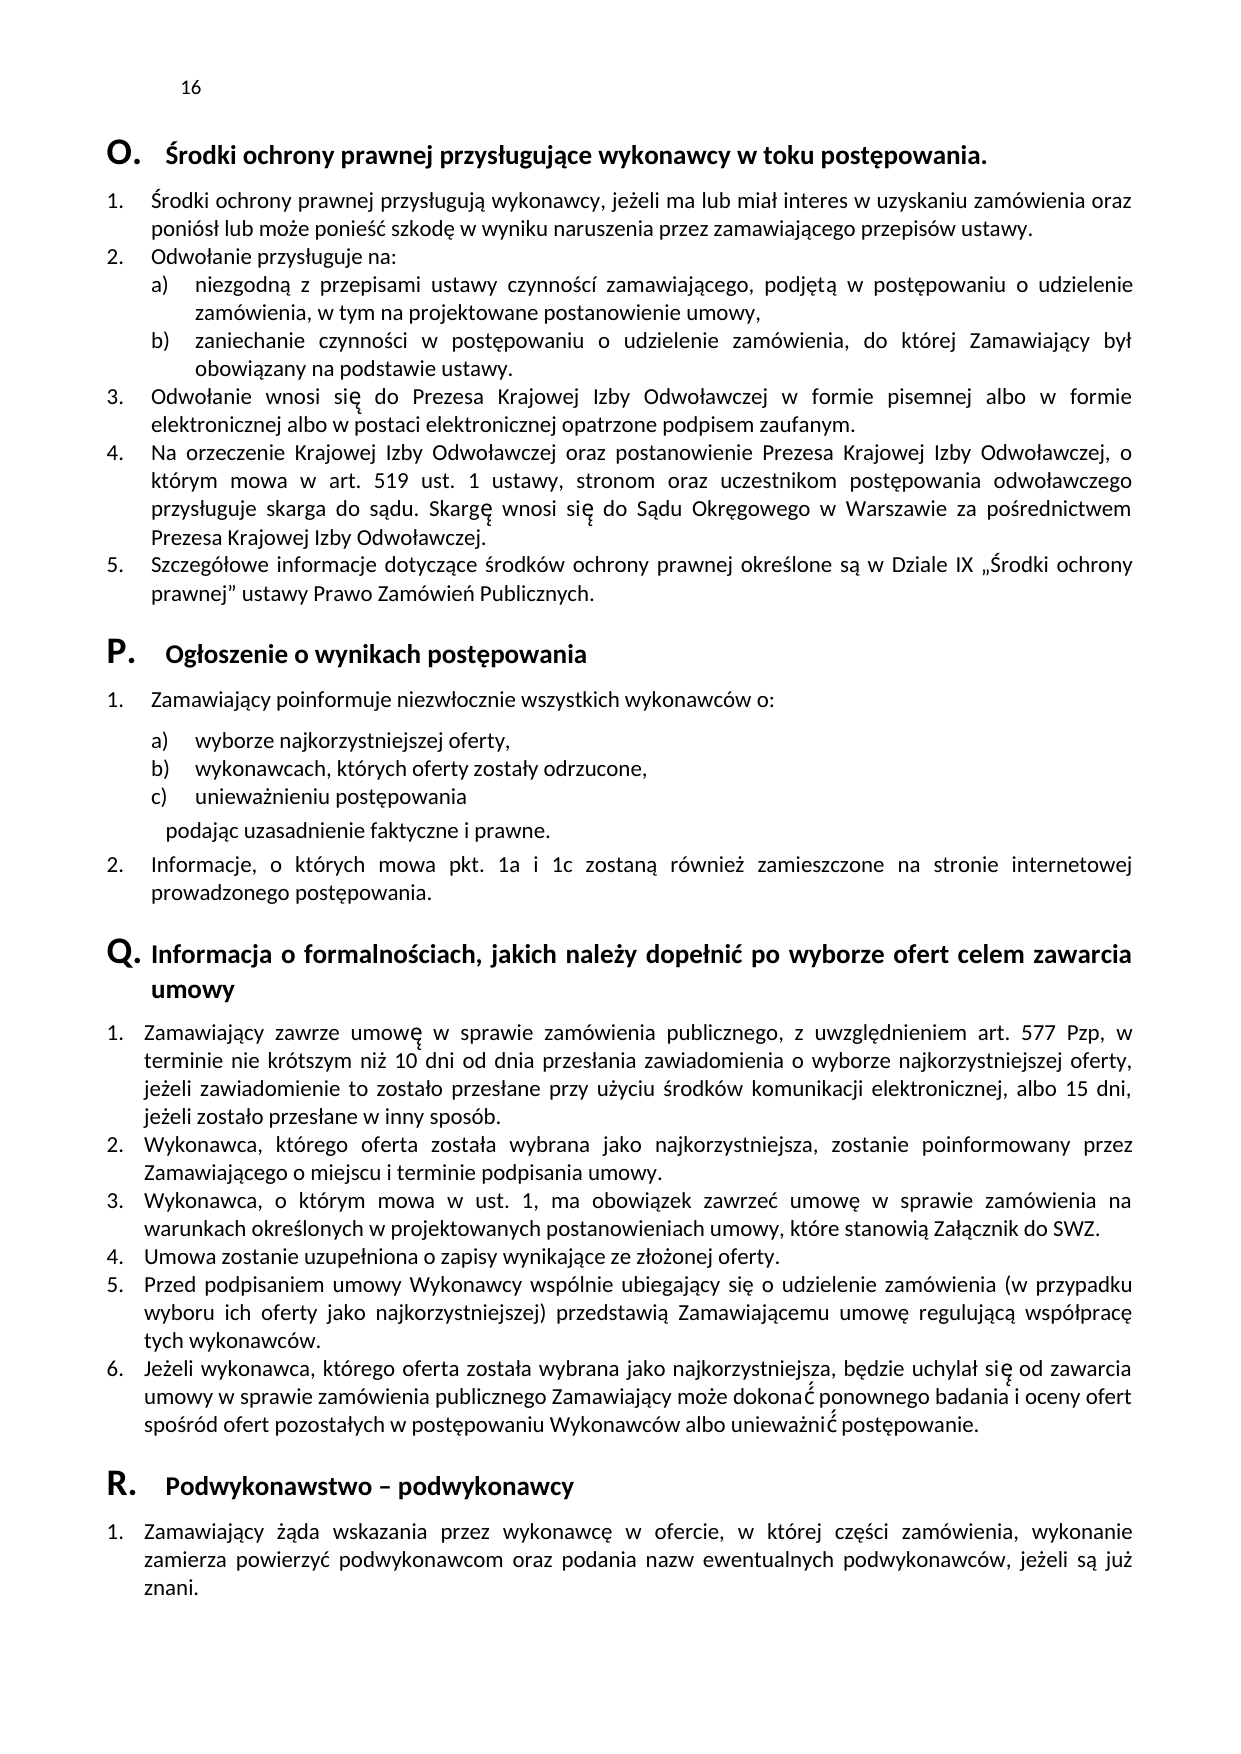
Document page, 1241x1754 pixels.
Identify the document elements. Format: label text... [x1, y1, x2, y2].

list Odwołanie przysługuje na: [106, 242, 1134, 270]
list Umowa zostanie uzupełniona o zapisy wynikające ze złożonej oferty. [106, 1242, 1134, 1270]
subtitle Środki ochrony prawnej przysługujące wykonawcy w toku postępowania. [106, 128, 1134, 174]
list Przed podpisaniem umowy Wykonawcy wspólnie ubiegający się o udzielenie zamówienia (w przypadku wyboru ich oferty jako najkorzystniejszej) przedstawią Zamawiającemu umowę regulującą współpracę tych wykonawców. [106, 1270, 1134, 1354]
list Zamawiający zawrze umowę̨ w sprawie zamówienia publicznego, z uwzględnieniem art. 577 Pzp, w terminie nie krótszym niż 10 dni od dnia przesłania zawiadomienia o wyborze najkorzystniejszej oferty, jeżeli zawiadomienie to zostało przesłane przy użyciu środków komunikacji elektronicznej, albo 15 dni, jeżeli zostało przesłane w inny sposób. [106, 1018, 1134, 1130]
list Zamawiający poinformuje niezwłocznie wszystkich wykonawców o: [106, 685, 1134, 713]
list Środki ochrony prawnej przysługują wykonawcy, jeżeli ma lub miał interes w uzyskaniu zamówienia oraz poniósł lub może ponieść szkodę w wyniku naruszenia przez zamawiającego przepisów ustawy. [106, 186, 1134, 242]
list Informacja o formalnościach, jakich należy dopełnić po wyborze ofert celem zawarcia umowy [106, 927, 1134, 1006]
list Zamawiający żąda wskazania przez wykonawcę w ofercie, w której części zamówienia, wykonanie zamierza powierzyć podwykonawcom oraz podania nazw ewentualnych podwykonawców, jeżeli są już znani. [106, 1517, 1134, 1601]
list Ogłoszenie o wynikach postępowania [106, 627, 1134, 673]
list Jeżeli wykonawca, którego oferta została wybrana jako najkorzystniejsza, będzie uchylał się̨ od zawarcia umowy w sprawie zamówienia publicznego Zamawiający może dokonać́ ponownego badania i oceny ofert spośród ofert pozostałych w postępowaniu Wykonawców albo unieważnić́ postępowanie. [106, 1354, 1134, 1438]
list Wykonawca, o którym mowa w ust. 1, ma obowiązek zawrzeć umowę w sprawie zamówienia na warunkach określonych w projektowanych postanowieniach umowy, które stanowią Załącznik do SWZ. [106, 1186, 1134, 1242]
list Podwykonawstwo – podwykonawcy [106, 1459, 1134, 1504]
list wyborze najkorzystniejszej oferty, [151, 726, 1134, 754]
list Odwołanie wnosi się̨ do Prezesa Krajowej Izby Odwoławczej w formie pisemnej albo w formie elektronicznej albo w postaci elektronicznej opatrzone podpisem zaufanym. [106, 382, 1134, 438]
list unieważnieniu postępowania [151, 782, 1134, 810]
list niezgodną z przepisami ustawy czynnoścí zamawiającego, podjętą w postępowaniu o udzielenie zamówienia, w tym na projektowane postanowienie umowy, [151, 270, 1134, 326]
list zaniechanie czynności w postępowaniu o udzielenie zamówienia, do której Zamawiający był obowiązany na podstawie ustawy. [151, 326, 1134, 382]
text podając uzasadnienie faktyczne i prawne. [106, 816, 1134, 844]
list wykonawcach, których oferty zostały odrzucone, [151, 754, 1134, 782]
list Informacje, o których mowa pkt. 1a i 1c zostaną również zamieszczone na stronie internetowej prowadzonego postępowania. [106, 850, 1134, 906]
list Na orzeczenie Krajowej Izby Odwoławczej oraz postanowienie Prezesa Krajowej Izby Odwoławczej, o którym mowa w art. 519 ust. 1 ustawy, stronom oraz uczestnikom postępowania odwoławczego przysługuje skarga do sądu. Skargę̨ wnosi się̨ do Sądu Okręgowego w Warszawie za pośrednictwem Prezesa Krajowej Izby Odwoławczej. [106, 438, 1134, 551]
list Wykonawca, którego oferta została wybrana jako najkorzystniejsza, zostanie poinformowany przez Zamawiającego o miejscu i terminie podpisania umowy. [106, 1130, 1134, 1186]
list Szczegółowe informacje dotyczące środków ochrony prawnej określone są w Dziale IX „Środki ochrony prawnej” ustawy Prawo Zamówień Publicznych. [106, 551, 1134, 607]
